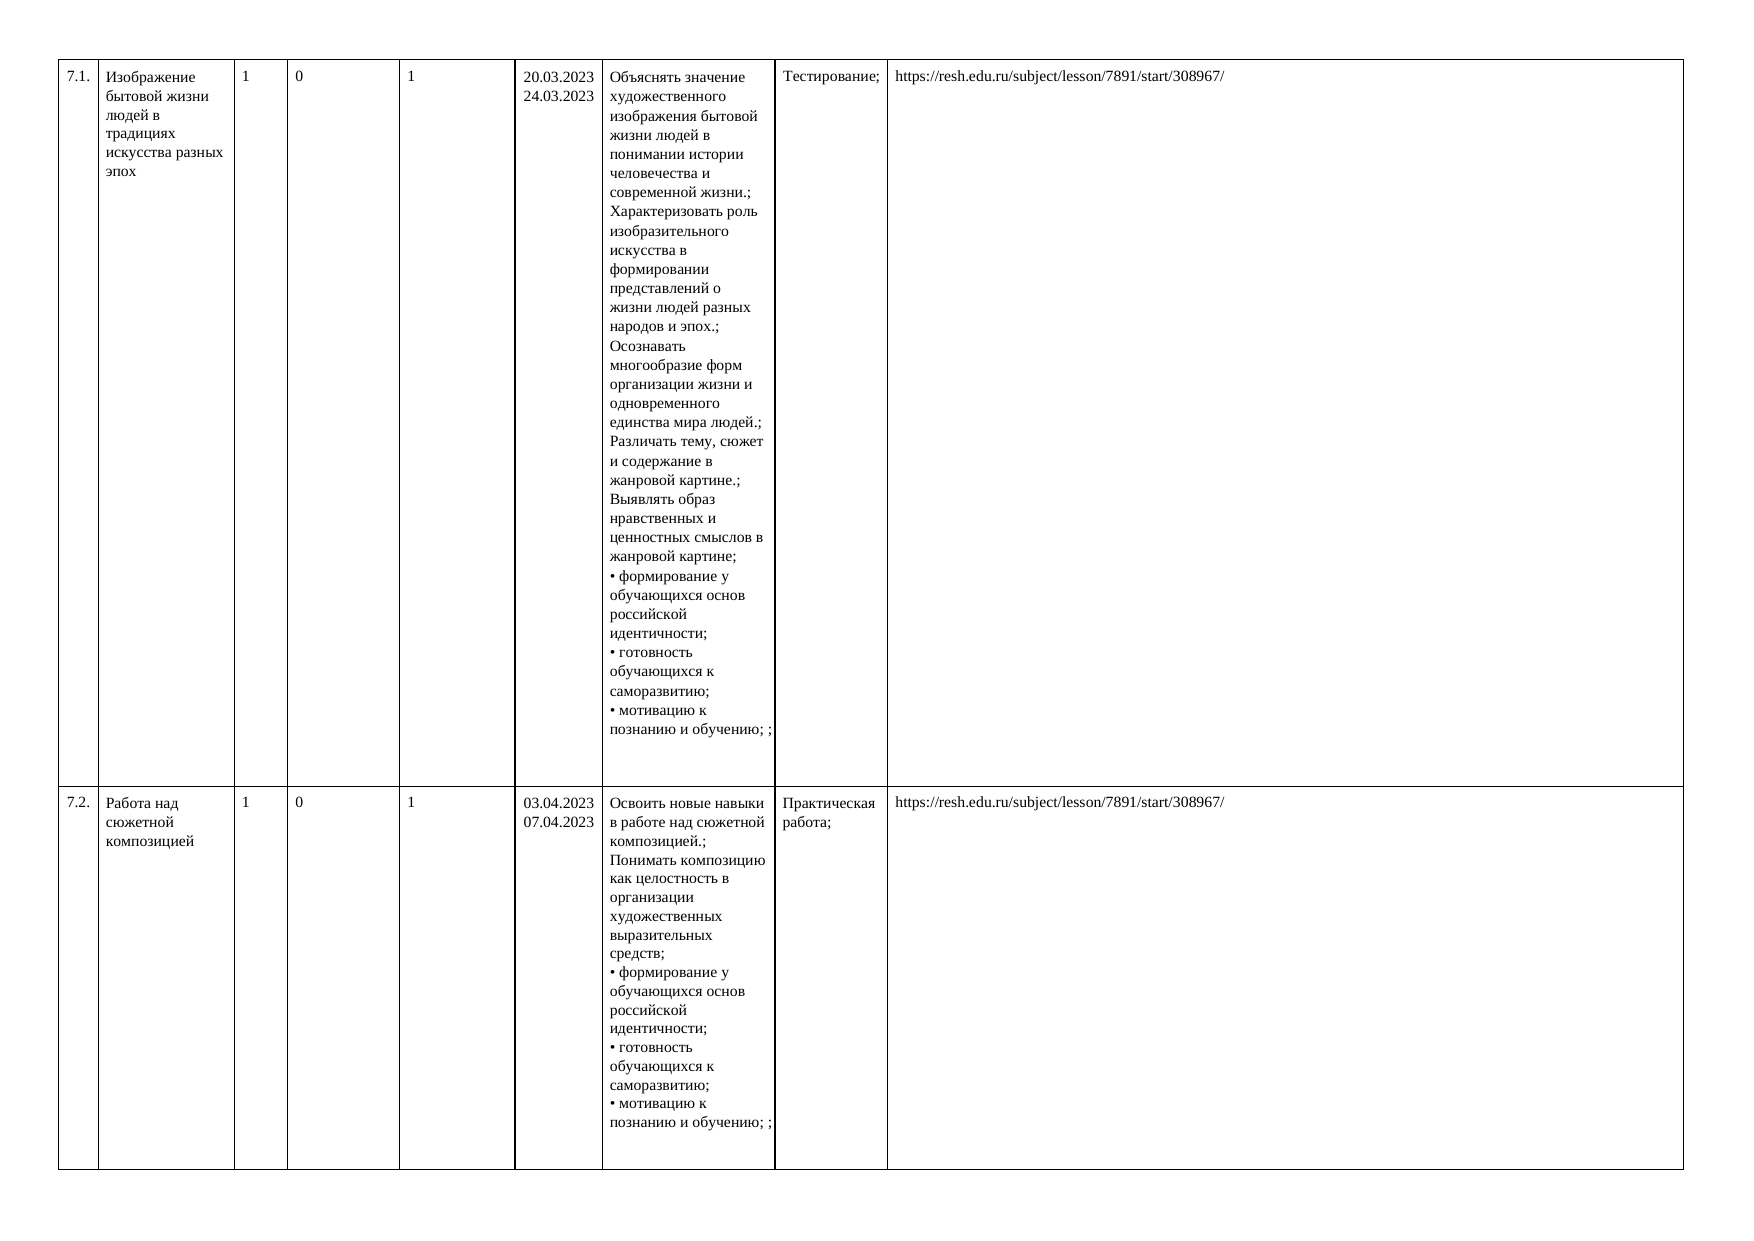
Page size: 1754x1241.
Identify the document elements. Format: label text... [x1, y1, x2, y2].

table_cell 03.04.2023 07.04.2023 [516, 787, 602, 1168]
table_header 1 [235, 60, 287, 786]
table_cell Освоить новые навыки в работе над сюжетной композицией.; Понимать композицию как целостность в организации художественных выразительных средств; • формирование у обучающихся основ российской идентичности; • готовность обучающихся к саморазвитию; • мотивацию к познанию и обучению; ; [603, 787, 774, 1168]
table_header Изображение бытовой жизни людей в традициях искусства разных эпох [99, 60, 234, 786]
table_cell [776, 787, 887, 1168]
table_header https://resh.edu.ru/subject/lesson/7891/start/308967/ [888, 60, 1683, 786]
table_cell Работа над сюжетной композицией [99, 787, 234, 1168]
table_header Тестирование; [776, 60, 887, 786]
table_header 1 [400, 60, 514, 786]
table_header 0 [288, 60, 399, 786]
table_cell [888, 787, 1683, 1168]
table_header 7.1. [59, 60, 98, 786]
table_cell 1 [235, 787, 287, 1168]
table_cell 1 [400, 787, 514, 1168]
table_header Объяснять значение художественного изображения бытовой жизни людей в понимании истории человечества и современной жизни.; Характеризовать роль изобразительного искусства в формировании представлений о жизни людей разных народов и эпох.; Осознавать многообразие форм организации жизни и одновременного единства мира людей.; Различать тему, сюжет и содержание в жанровой картине.; Выявлять образ нравственных и ценностных смыслов в жанровой картине; • формирование у обучающихся основ российской идентичности; • готовность обучающихся к саморазвитию; • мотивацию к познанию и обучению; ; [603, 60, 774, 786]
table_cell 7.2. [59, 787, 98, 1168]
table_header 20.03.2023 24.03.2023 [516, 60, 602, 786]
table_cell 0 [288, 787, 399, 1168]
